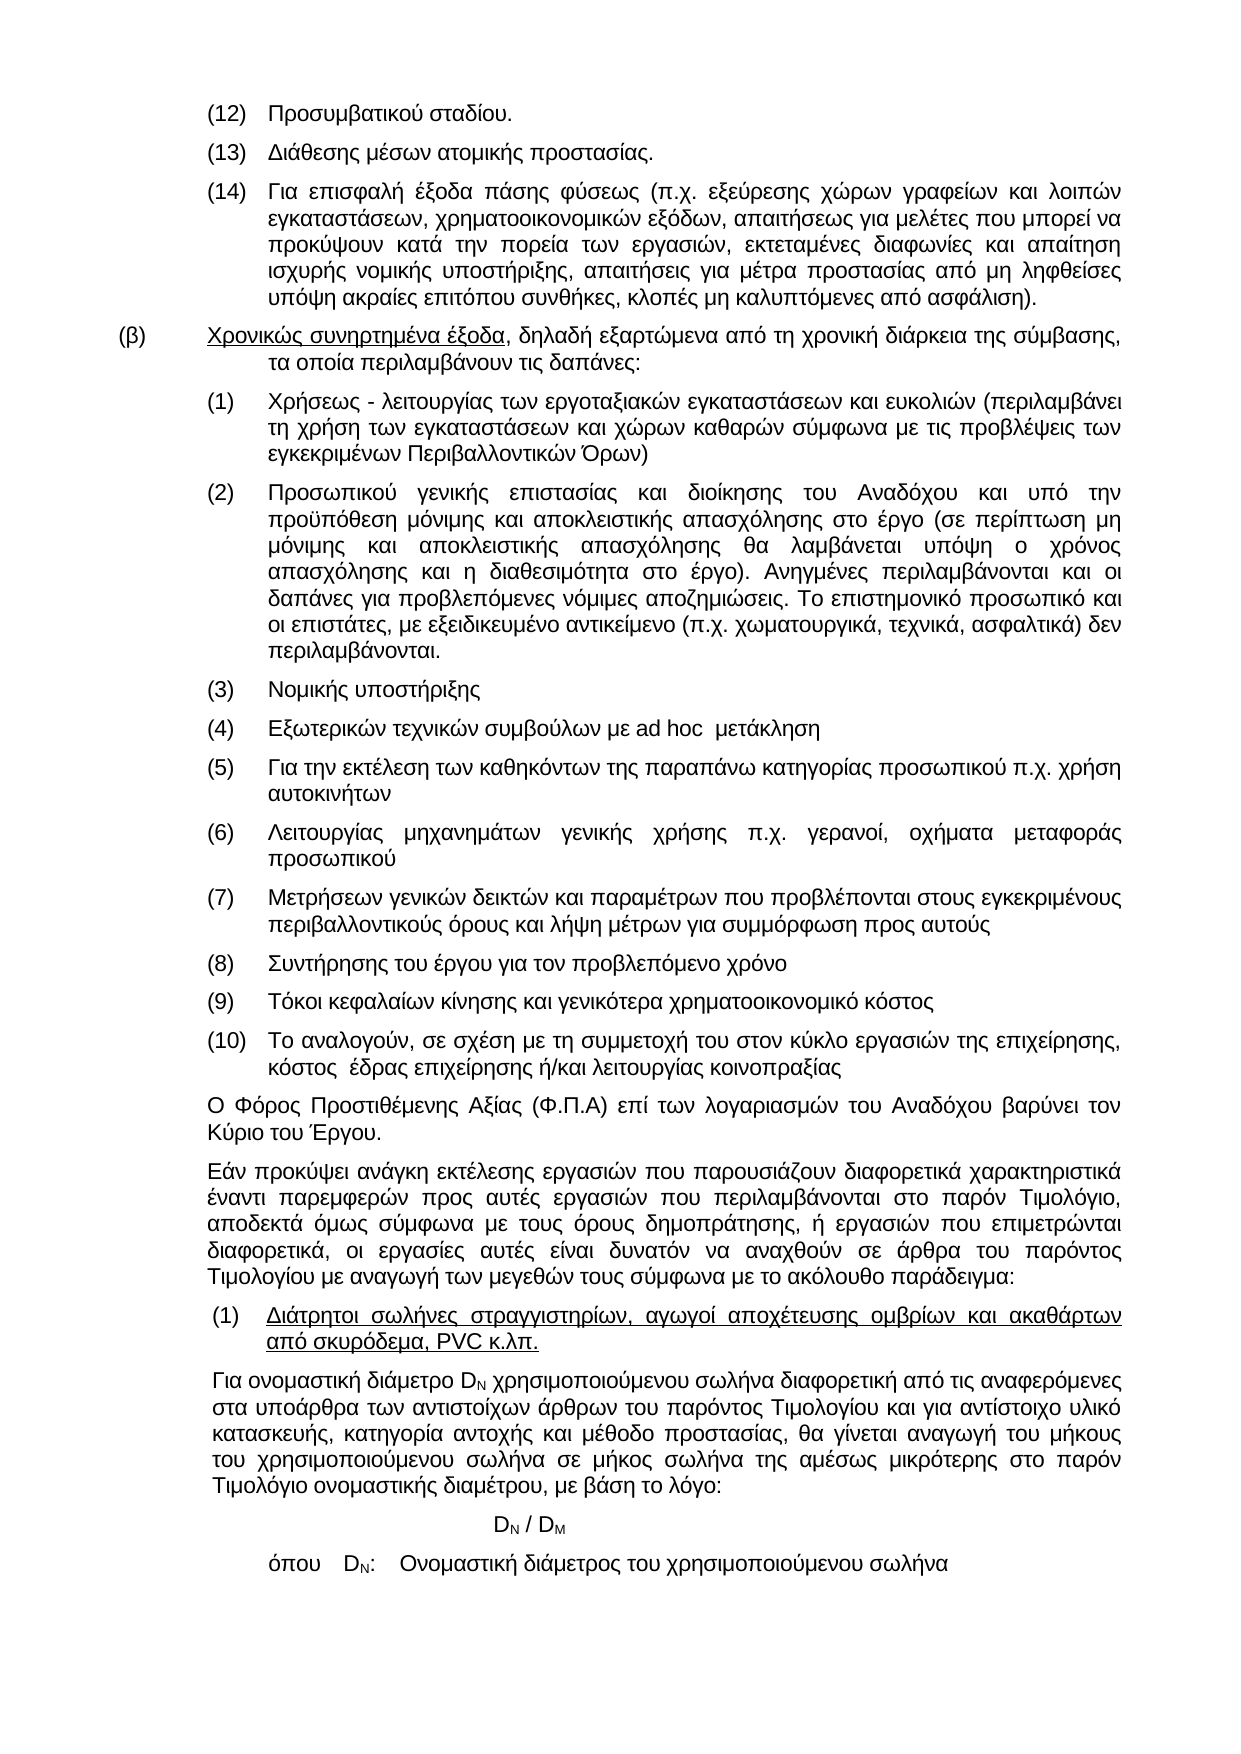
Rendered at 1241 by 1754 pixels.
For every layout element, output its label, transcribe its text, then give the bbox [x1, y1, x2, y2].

list Λειτουργίας μηχανημάτων γενικής χρήσης π.χ. γερανοί, οχήματα μεταφοράς προσωπικού [207, 819, 1122, 872]
list Για επισφαλή έξοδα πάσης φύσεως (π.χ. εξεύρεσης χώρων γραφείων και λοιπών εγκαταστάσεων, χρηματοοικονομικών εξόδων, απαιτήσεως για μελέτες που μπορεί να προκύψουν κατά την πορεία των εργασιών, εκτεταμένες διαφωνίες και απαίτηση ισχυρής νομικής υποστήριξης, απαιτήσεις για μέτρα προστασίας από μη ληφθείσες υπόψη ακραίες επιτόπου συνθήκες, κλοπές μη καλυπτόμενες από ασφάλιση). [207, 178, 1122, 310]
text (β) Χρονικώς συνηρτημένα έξοδα, δηλαδή εξαρτώμενα από τη χρονική διάρκεια της σύμβασης, τα οποία περιλαμβάνουν τις δαπάνες: [118, 322, 1122, 375]
list Τόκοι κεφαλαίων κίνησης και γενικότερα χρηματοοικονομικό κόστος [207, 988, 1122, 1015]
list Χρήσεως - λειτουργίας των εργοταξιακών εγκαταστάσεων και ευκολιών (περιλαμβάνει τη χρήση των εγκαταστάσεων και χώρων καθαρών σύμφωνα με τις προβλέψεις των εγκεκριμένων Περιβαλλοντικών Όρων) [207, 388, 1122, 467]
list Εξωτερικών τεχνικών συμβούλων με ad hoc μετάκληση [207, 715, 1122, 741]
list Μετρήσεων γενικών δεικτών και παραμέτρων που προβλέπονται στους εγκεκριμένους περιβαλλοντικούς όρους και λήψη μέτρων για συμμόρφωση προς αυτούς [207, 884, 1122, 937]
list Νομικής υποστήριξης [207, 676, 1122, 702]
text DN / DM [148, 1511, 1122, 1538]
text όπου DN: Ονομαστική διάμετρος του χρησιμοποιούμενου σωλήνα [148, 1550, 1122, 1577]
list Συντήρησης του έργου για τον προβλεπόμενο χρόνο [207, 949, 1122, 976]
text Για ονομαστική διάμετρο DN χρησιμοποιούμενου σωλήνα διαφορετική από τις αναφερόμενες στα υποάρθρα των αντιστοίχων άρθρων του παρόντος Τιμολογίου και για αντίστοιχο υλικό κατασκευής, κατηγορία αντοχής και μέθοδο προστασίας, θα γίνεται αναγωγή του μήκους του χρησιμοποιούμενου σωλήνα σε μήκος σωλήνα της αμέσως μικρότερης στο παρόν Τιμολόγιο ονομαστικής διαμέτρου, με βάση το λόγο: [212, 1367, 1122, 1499]
list Το αναλογούν, σε σχέση με τη συμμετοχή του στον κύκλο εργασιών της επιχείρησης, κόστος έδρας επιχείρησης ή/και λειτουργίας κοινοπραξίας [207, 1027, 1122, 1080]
list Για την εκτέλεση των καθηκόντων της παραπάνω κατηγορίας προσωπικού π.χ. χρήση αυτοκινήτων [207, 754, 1122, 807]
list Προσυμβατικού σταδίου. [207, 100, 1122, 127]
text Εάν προκύψει ανάγκη εκτέλεσης εργασιών που παρουσιάζουν διαφορετικά χαρακτηριστικά έναντι παρεμφερών προς αυτές εργασιών που περιλαμβάνονται στο παρόν Τιμολόγιο, αποδεκτά όμως σύμφωνα με τους όρους δημοπράτησης, ή εργασιών που επιμετρώνται διαφορετικά, οι εργασίες αυτές είναι δυνατόν να αναχθούν σε άρθρα του παρόντος Τιμολογίου με αναγωγή των μεγεθών τους σύμφωνα με το ακόλουθο παράδειγμα: [118, 1158, 1122, 1289]
list Διάθεσης μέσων ατομικής προστασίας. [207, 139, 1122, 166]
list Προσωπικού γενικής επιστασίας και διοίκησης του Αναδόχου και υπό την προϋπόθεση μόνιμης και αποκλειστικής απασχόλησης στο έργο (σε περίπτωση μη μόνιμης και αποκλειστικής απασχόλησης θα λαμβάνεται υπόψη ο χρόνος απασχόλησης και η διαθεσιμότητα στο έργο). Ανηγμένες περιλαμβάνονται και οι δαπάνες για προβλεπόμενες νόμιμες αποζημιώσεις. Το επιστημονικό προσωπικό και οι επιστάτες, με εξειδικευμένο αντικείμενο (π.χ. χωματουργικά, τεχνικά, ασφαλτικά) δεν περιλαμβάνονται. [207, 479, 1122, 664]
text Ο Φόρος Προστιθέμενης Αξίας (Φ.Π.Α) επί των λογαριασμών του Αναδόχου βαρύνει τον Κύριο του Έργου. [118, 1092, 1122, 1145]
text (1) Διάτρητοι σωλήνες στραγγιστηρίων, αγωγοί αποχέτευσης ομβρίων και ακαθάρτων από σκυρόδεμα, PVC κ.λπ. [212, 1302, 1122, 1354]
